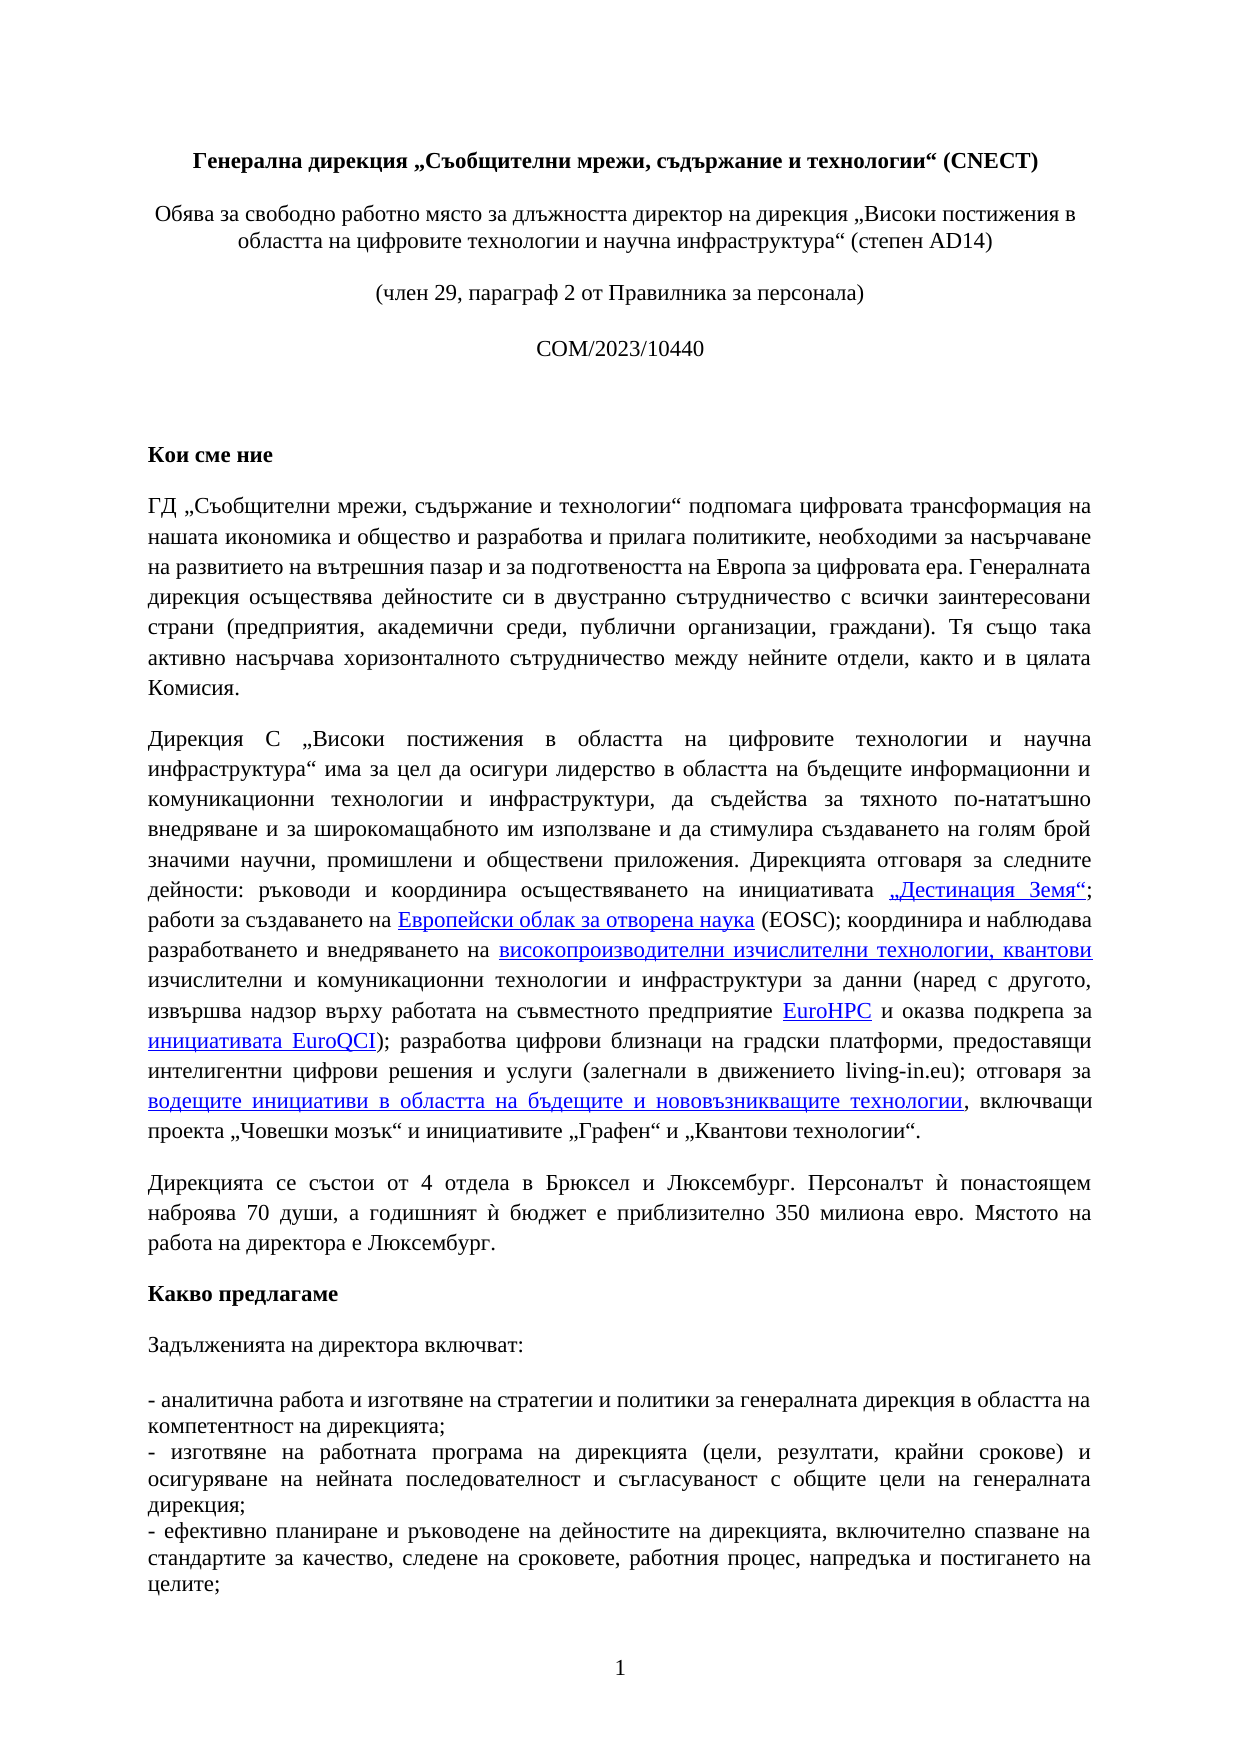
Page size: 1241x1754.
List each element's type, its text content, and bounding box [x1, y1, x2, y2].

text Обява за свободно работно място за длъжността директор на дирекция „Високи постижения в областта на цифровите технологии и научна инфраструктура“ (степен AD14) [148, 200, 1084, 253]
text ГД „Съобщителни мрежи, съдържание и технологии“ подпомага цифровата трансформация на нашата икономика и общество и разработва и прилага политиките, необходими за насърчаване на развитието на вътрешния пазар и за подготвеността на Европа за цифровата ера. Генералната дирекция осъществява дейностите си в двустранно сътрудничество с всички заинтересовани страни (предприятия, академични среди, публични организации, граждани). Тя също така активно насърчава хоризонталното сътрудничество между нейните отдели, както и в цялата Комисия. [148, 492, 1093, 700]
text Кои сме ние [148, 441, 1093, 467]
text - ефективно планиране и ръководене на дейностите на дирекцията, включително спазване на стандартите за качество, следене на сроковете, работния процес, напредъка и постигането на целите; [148, 1517, 1093, 1597]
text Какво предлагаме [148, 1280, 1093, 1306]
text COM/2023/10440 [148, 334, 1093, 361]
text Дирекцията се състои от 4 отдела в Брюксел и Люксембург. Персоналът ѝ понастоящем наброява 70 души, а годишният ѝ бюджет е приблизително 350 милиона евро. Мястото на работа на директора е Люксембург. [148, 1168, 1093, 1255]
text Дирекция C „Високи постижения в областта на цифровите технологии и научна инфраструктура“ има за цел да осигури лидерство в областта на бъдещите информационни и комуникационни технологии и инфраструктури, да съдейства за тяхното по-нататъшно внедряване и за широкомащабното им използване и да стимулира създаването на голям брой значими научни, промишлени и обществени приложения. Дирекцията отговаря за следните дейности: ръководи и координира осъществяването на инициативата „Дестинация Земя“; работи за създаването на Европейски облак за отворена наука (EOSC); координира и наблюдава разработването и внедряването на високопроизводителни изчислителни технологии, квантови изчислителни и комуникационни технологии и инфраструктури за данни (наред с другото, извършва надзор върху работата на съвместното предприятие EuroHPC и оказва подкрепа за инициативата EuroQCI); разработва цифрови близнаци на градски платформи, предоставящи интелигентни цифрови решения и услуги (залегнали в движението living-in.eu); отговаря за водещите инициативи в областта на бъдещите и нововъзникващите технологии, включващи проекта „Човешки мозък“ и инициативите „Графен“ и „Квантови технологии“. [148, 725, 1093, 1144]
text - аналитична работа и изготвяне на стратегии и политики за генералната дирекция в областта на компетентност на дирекцията; [148, 1386, 1093, 1438]
text Задълженията на директора включват: [148, 1331, 1093, 1386]
text Генерална дирекция „Съобщителни мрежи, съдържание и технологии“ (CNECT) [148, 148, 1084, 174]
text (член 29, параграф 2 от Правилника за персонала) [148, 279, 1093, 306]
text - изготвяне на работната програма на дирекцията (цели, резултати, крайни срокове) и осигуряване на нейната последователност и съгласуваност с общите цели на генералната дирекция; [148, 1438, 1093, 1517]
